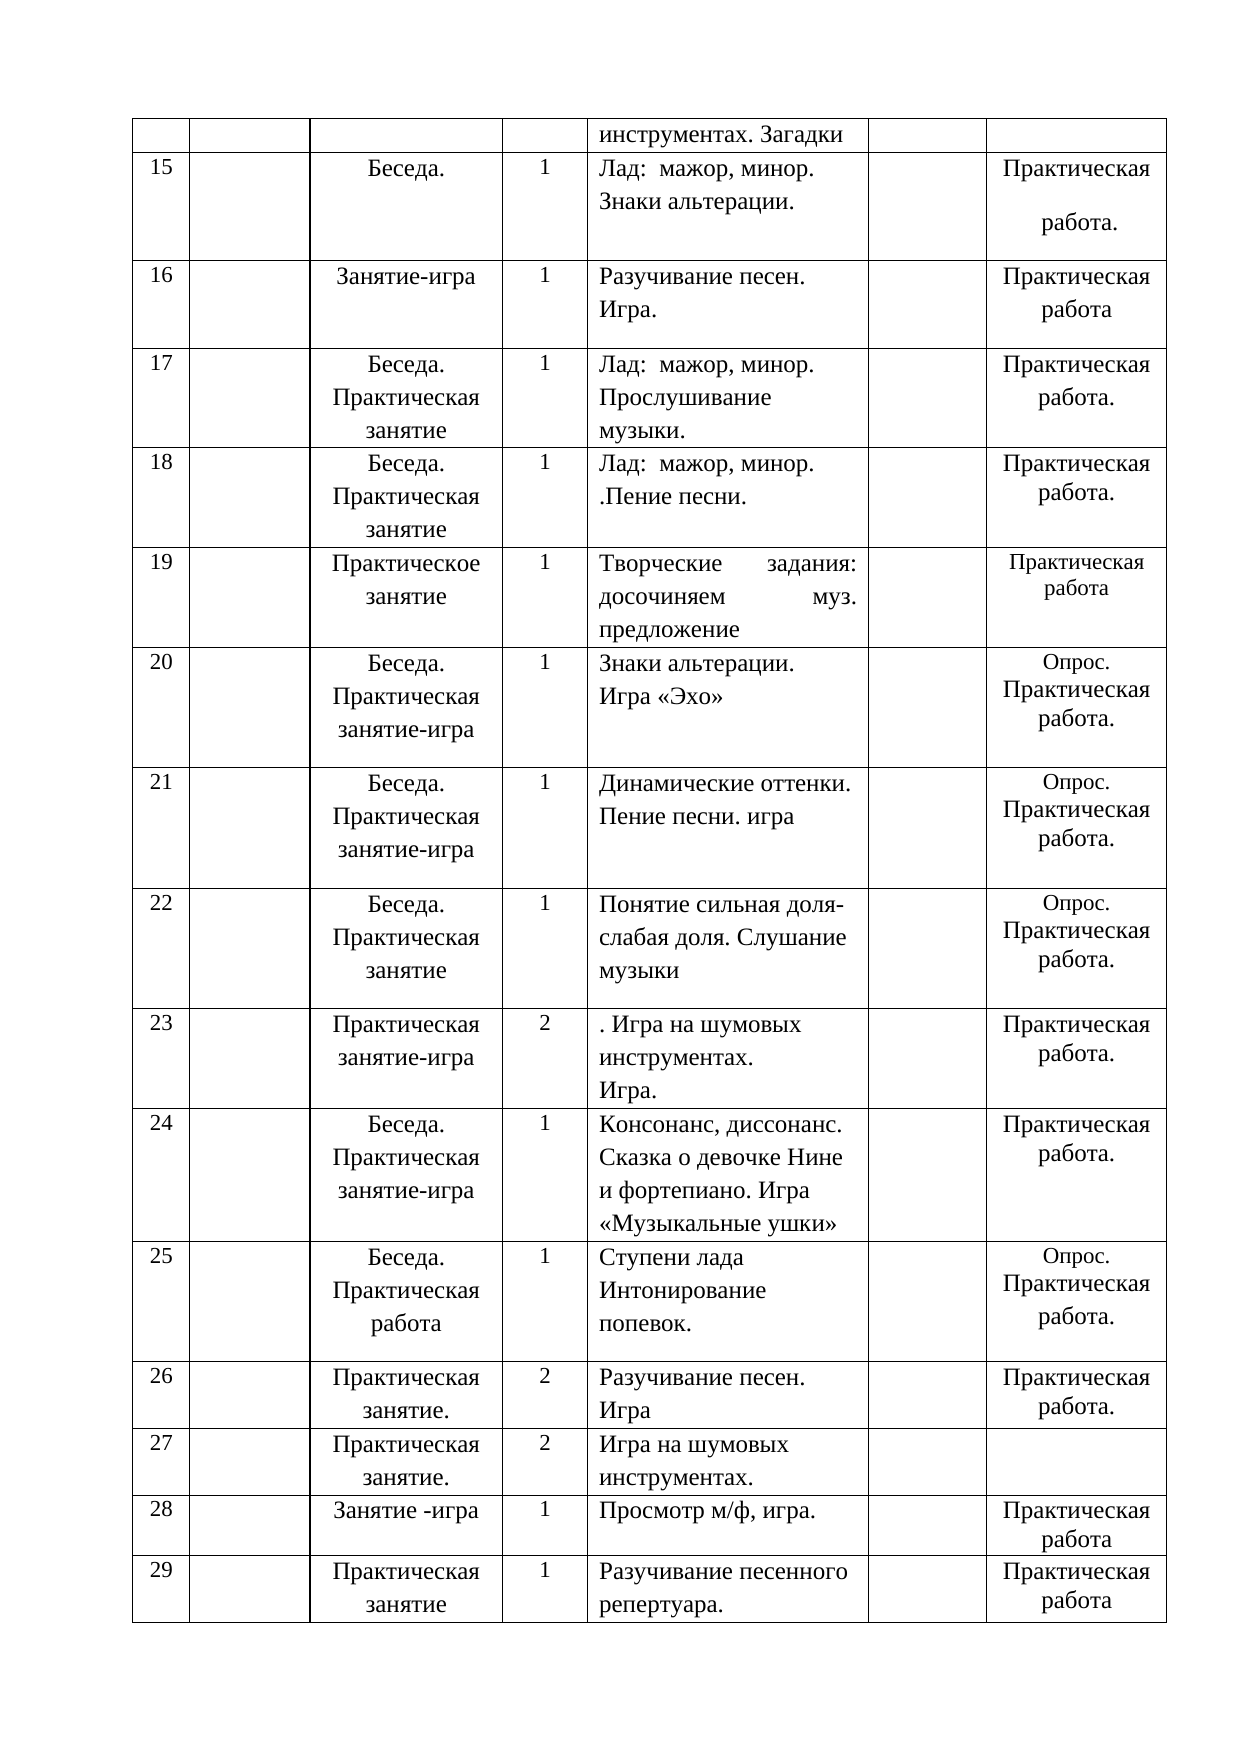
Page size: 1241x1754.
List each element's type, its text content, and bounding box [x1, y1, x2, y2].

table_cell 27 [133, 1429, 189, 1494]
table_cell . Игра на шумовых инструментах. Игра. [588, 1009, 868, 1108]
table_cell [987, 1429, 1166, 1494]
table_cell [190, 1009, 309, 1108]
table_cell 1 [503, 119, 587, 152]
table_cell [588, 119, 868, 152]
table_cell Беседа. Практическая занятие-игра [311, 648, 502, 767]
table_cell [869, 1109, 986, 1241]
table_cell Практическая работа. [987, 1362, 1166, 1428]
table_cell Практическая занятие-игра [311, 1009, 502, 1108]
table_cell [190, 349, 309, 447]
table_cell Ступени лада Интонирование попевок. [588, 1242, 868, 1361]
table_cell Практическая работа [987, 548, 1166, 647]
table_cell Разучивание песенного репертуара. [588, 1556, 868, 1622]
table_cell [190, 1242, 309, 1361]
table_cell 17 [133, 349, 189, 447]
table_cell Занятие -игра [311, 1496, 502, 1555]
table_cell [190, 1362, 309, 1428]
table_cell [869, 548, 986, 647]
table_cell Опрос. Практическая работа. [987, 889, 1166, 1008]
table_cell 1 [503, 548, 587, 647]
table_cell Беседа. Практическая занятие [311, 448, 502, 547]
table_cell 20 [133, 648, 189, 767]
table_cell Практическая работа. [987, 1009, 1166, 1108]
table_cell 19 [133, 548, 189, 647]
table_cell 1 [503, 648, 587, 767]
table_cell Практическая работа. [987, 1109, 1166, 1241]
table_cell [869, 1496, 986, 1555]
table_cell [190, 119, 309, 152]
table_cell [869, 349, 986, 447]
table_cell [190, 768, 309, 888]
table_cell [190, 261, 309, 348]
table_cell Беседа. Практическая занятие [311, 349, 502, 447]
table_cell 26 [133, 1362, 189, 1428]
table_cell Практическая занятие [311, 1556, 502, 1622]
table_cell Практическая работа [987, 261, 1166, 348]
table_cell [869, 1556, 986, 1622]
table_cell Лад: мажор, минор. Прослушивание музыки. [588, 349, 868, 447]
table_cell Практическая работа. [987, 448, 1166, 547]
table_cell 24 [133, 1109, 189, 1241]
table_cell [869, 261, 986, 348]
table_cell Творческие задания: досочиняем муз. предложение [588, 548, 868, 647]
table_cell [869, 119, 986, 152]
table_cell [869, 1242, 986, 1361]
table_cell Занятие-игра [311, 261, 502, 348]
table_cell 1 [503, 1242, 587, 1361]
table_cell Разучивание песен. Игра [588, 1362, 868, 1428]
table_cell 1 [503, 889, 587, 1008]
table_cell Беседа. Практическая работа [311, 1242, 502, 1361]
table_cell [190, 1429, 309, 1494]
table_cell Просмотр м/ф, игра. [588, 1496, 868, 1555]
table_cell Практическая занятие. [311, 1362, 502, 1428]
table_cell Лад: мажор, минор. .Пение песни. [588, 448, 868, 547]
table_cell Беседа. [311, 153, 502, 260]
table_cell [190, 648, 309, 767]
table_cell Знаки альтерации. Игра «Эхо» [588, 648, 868, 767]
table_cell Практическая работа. [987, 153, 1166, 260]
table_cell [190, 448, 309, 547]
table_cell 15 [133, 153, 189, 260]
table_cell 23 [133, 1009, 189, 1108]
table_cell 2 [503, 1429, 587, 1494]
table_cell [869, 448, 986, 547]
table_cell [311, 119, 502, 152]
table_cell [869, 889, 986, 1008]
table_cell [190, 1496, 309, 1555]
table_cell Лад: мажор, минор. Знаки альтерации. [588, 153, 868, 260]
table_cell [869, 1362, 986, 1428]
table_cell Опрос. Практическая работа. [987, 768, 1166, 888]
table_cell Опрос. Практическая работа. [987, 648, 1166, 767]
table_cell 18 [133, 448, 189, 547]
table_cell Беседа. Практическая занятие [311, 889, 502, 1008]
table_cell 16 [133, 261, 189, 348]
table_cell Беседа. Практическая занятие-игра [311, 768, 502, 888]
table_cell 2 [503, 1362, 587, 1428]
table_cell 25 [133, 1242, 189, 1361]
table_cell Практическое занятие [311, 548, 502, 647]
table_cell 1 [503, 1109, 587, 1241]
table_cell 1 [503, 448, 587, 547]
table_cell 28 [133, 1496, 189, 1555]
table_cell 1 [503, 1496, 587, 1555]
table_cell [869, 768, 986, 888]
table_cell 22 [133, 889, 189, 1008]
table_cell 21 [133, 768, 189, 888]
table_cell 1 [503, 349, 587, 447]
table_cell Игра на шумовых инструментах. [588, 1429, 868, 1494]
table_cell Практическая работа [987, 1496, 1166, 1555]
table_cell [190, 1556, 309, 1622]
table_cell [190, 1109, 309, 1241]
table_cell 1 [503, 261, 587, 348]
table_cell Опрос. Практическая работа. [987, 1242, 1166, 1361]
table_cell [869, 648, 986, 767]
table_cell 1 [503, 153, 587, 260]
table_cell [190, 889, 309, 1008]
table_cell Понятие сильная доля-слабая доля. Слушание музыки [588, 889, 868, 1008]
table_cell 14 [133, 119, 189, 152]
table_cell Практическая работа [987, 1556, 1166, 1622]
table_cell [869, 1429, 986, 1494]
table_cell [987, 119, 1166, 152]
table_cell 1 [503, 1556, 587, 1622]
table_cell 29 [133, 1556, 189, 1622]
table_cell Консонанс, диссонанс. Сказка о девочке Нине и фортепиано. Игра «Музыкальные ушки» [588, 1109, 868, 1241]
table_cell Практическая занятие. [311, 1429, 502, 1494]
table_cell Динамические оттенки. Пение песни. игра [588, 768, 868, 888]
table_cell [869, 153, 986, 260]
table_cell 2 [503, 1009, 587, 1108]
table_cell Беседа. Практическая занятие-игра [311, 1109, 502, 1241]
table_cell 1 [503, 768, 587, 888]
table_cell Разучивание песен. Игра. [588, 261, 868, 348]
table_cell [190, 548, 309, 647]
table_cell [869, 1009, 986, 1108]
table_cell [190, 153, 309, 260]
table_cell Практическая работа. [987, 349, 1166, 447]
